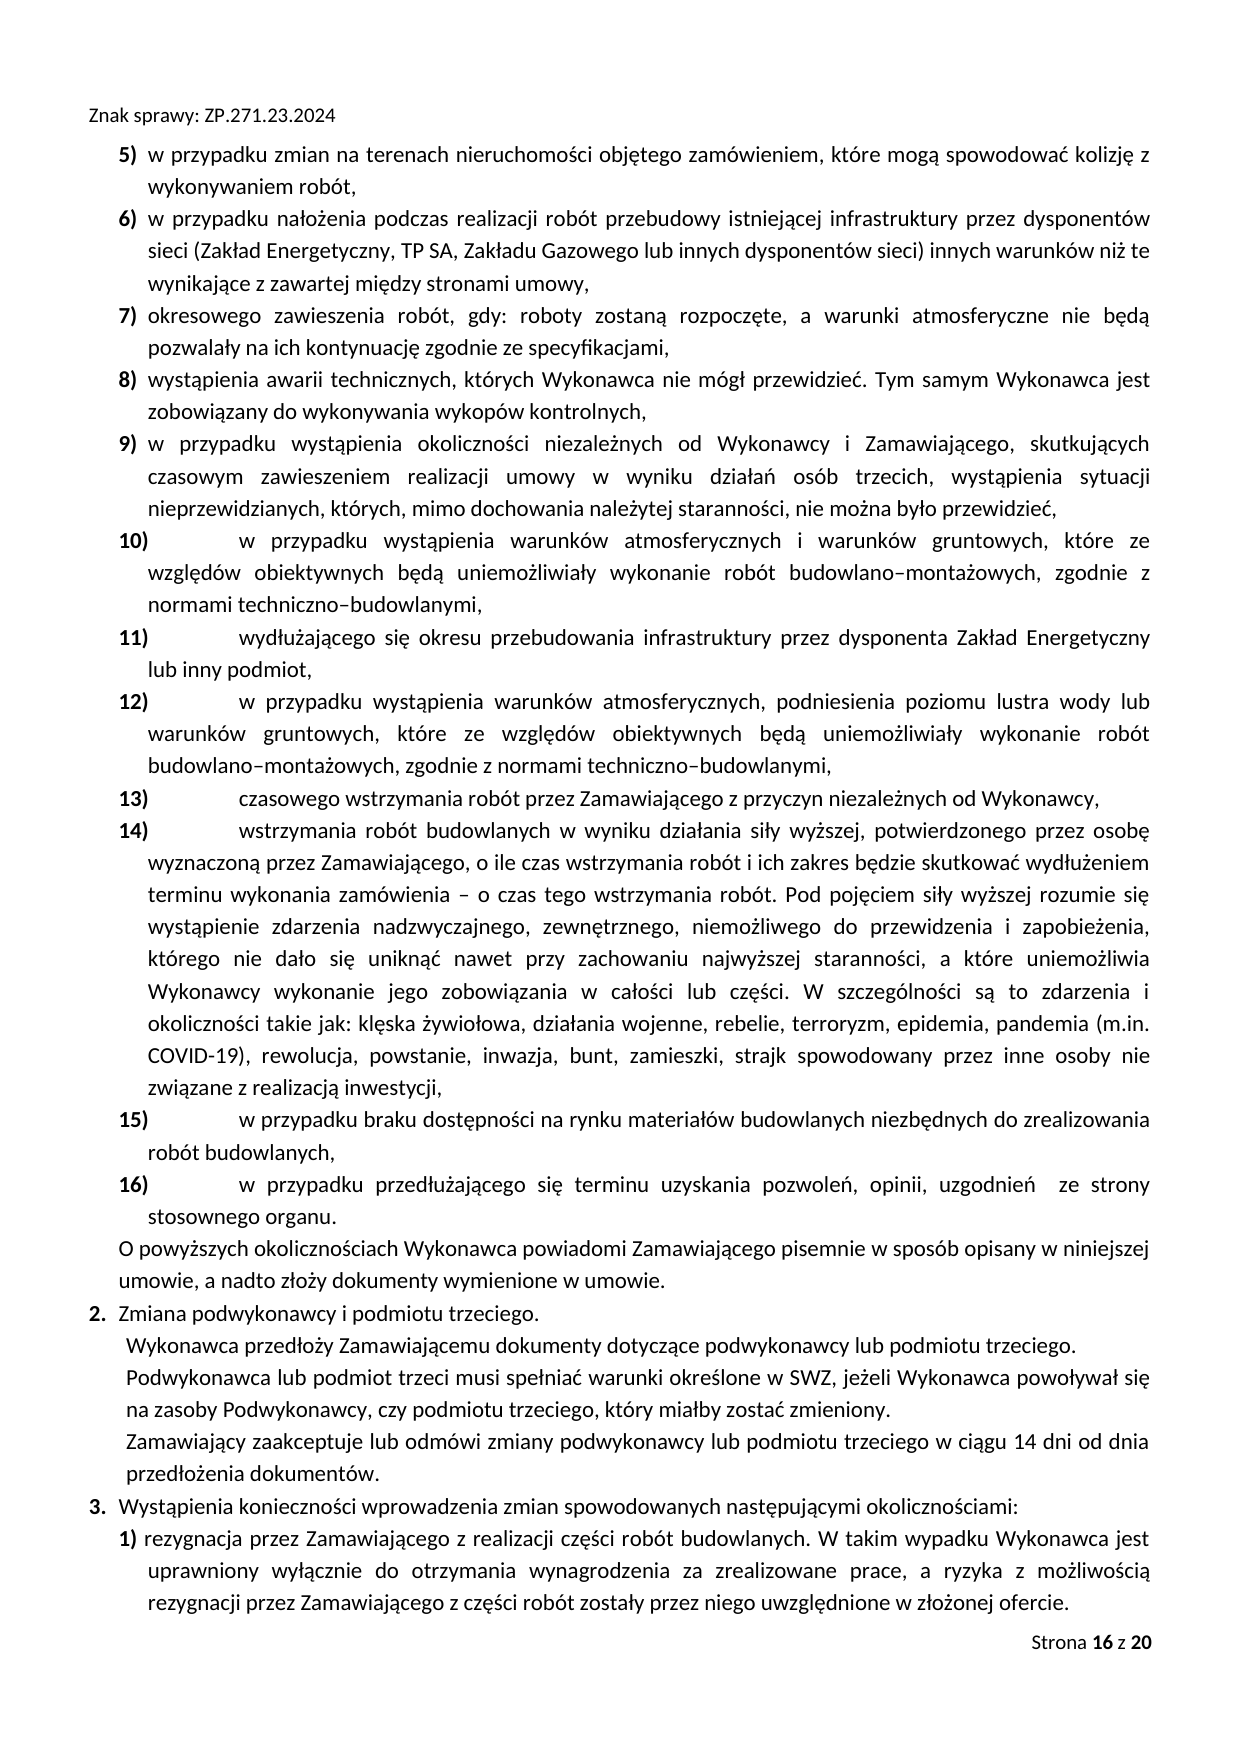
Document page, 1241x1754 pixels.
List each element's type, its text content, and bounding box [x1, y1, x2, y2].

text Wykonawca przedłoży Zamawiającemu dokumenty dotyczące podwykonawcy lub podmiotu trzeciego. [126, 1331, 1152, 1359]
text Podwykonawca lub podmiot trzeci musi spełniać warunki określone w SWZ, jeżeli Wykonawca powoływał się na zasoby Podwykonawcy, czy podmiotu trzeciego, który miałby zostać zmieniony. [126, 1363, 1152, 1423]
list w przypadku przedłużającego się terminu uzyskania pozwoleń, opinii, uzgodnień ze strony stosownego organu. [118, 1170, 1152, 1230]
list okresowego zawieszenia robót, gdy: roboty zostaną rozpoczęte, a warunki atmosferyczne nie będą pozwalały na ich kontynuację zgodnie ze specyfikacjami, [118, 301, 1152, 361]
list Wystąpienia konieczności wprowadzenia zmian spowodowanych następującymi okolicznościami: [89, 1492, 1152, 1520]
list w przypadku wystąpienia warunków atmosferycznych, podniesienia poziomu lustra wody lub warunków gruntowych, które ze względów obiektywnych będą uniemożliwiały wykonanie robót budowlano–montażowych, zgodnie z normami techniczno–budowlanymi, [118, 687, 1152, 779]
list wstrzymania robót budowlanych w wyniku działania siły wyższej, potwierdzonego przez osobę wyznaczoną przez Zamawiającego, o ile czas wstrzymania robót i ich zakres będzie skutkować wydłużeniem terminu wykonania zamówienia – o czas tego wstrzymania robót. Pod pojęciem siły wyższej rozumie się wystąpienie zdarzenia nadzwyczajnego, zewnętrznego, niemożliwego do przewidzenia i zapobieżenia, którego nie dało się uniknąć nawet przy zachowaniu najwyższej staranności, a które uniemożliwia Wykonawcy wykonanie jego zobowiązania w całości lub części. W szczególności są to zdarzenia i okoliczności takie jak: klęska żywiołowa, działania wojenne, rebelie, terroryzm, epidemia, pandemia (m.in. COVID-19), rewolucja, powstanie, inwazja, bunt, zamieszki, strajk spowodowany przez inne osoby nie związane z realizacją inwestycji, [118, 816, 1152, 1101]
list wystąpienia awarii technicznych, których Wykonawca nie mógł przewidzieć. Tym samym Wykonawca jest zobowiązany do wykonywania wykopów kontrolnych, [118, 365, 1152, 425]
list w przypadku zmian na terenach nieruchomości objętego zamówieniem, które mogą spowodować kolizję z wykonywaniem robót, [118, 140, 1152, 200]
list w przypadku braku dostępności na rynku materiałów budowlanych niezbędnych do zrealizowania robót budowlanych, [118, 1106, 1152, 1166]
list w przypadku nałożenia podczas realizacji robót przebudowy istniejącej infrastruktury przez dysponentów sieci (Zakład Energetyczny, TP SA, Zakładu Gazowego lub innych dysponentów sieci) innych warunków niż te wynikające z zawartej między stronami umowy, [118, 204, 1152, 297]
list czasowego wstrzymania robót przez Zamawiającego z przyczyn niezależnych od Wykonawcy, [118, 784, 1152, 812]
list wydłużającego się okresu przebudowania infrastruktury przez dysponenta Zakład Energetyczny lub inny podmiot, [118, 623, 1152, 683]
text Zamawiający zaakceptuje lub odmówi zmiany podwykonawcy lub podmiotu trzeciego w ciągu 14 dni od dnia przedłożenia dokumentów. [126, 1427, 1152, 1488]
text 1) rezygnacja przez Zamawiającego z realizacji części robót budowlanych. W takim wypadku Wykonawca jest uprawniony wyłącznie do otrzymania wynagrodzenia za zrealizowane prace, a ryzyka z możliwością rezygnacji przez Zamawiającego z części robót zostały przez niego uwzględnione w złożonej ofercie. [118, 1524, 1152, 1616]
list w przypadku wystąpienia warunków atmosferycznych i warunków gruntowych, które ze względów obiektywnych będą uniemożliwiały wykonanie robót budowlano–montażowych, zgodnie z normami techniczno–budowlanymi, [118, 526, 1152, 618]
text O powyższych okolicznościach Wykonawca powiadomi Zamawiającego pisemnie w sposób opisany w niniejszej umowie, a nadto złoży dokumenty wymienione w umowie. [118, 1234, 1152, 1294]
list Zmiana podwykonawcy i podmiotu trzeciego. [89, 1299, 1152, 1327]
list w przypadku wystąpienia okoliczności niezależnych od Wykonawcy i Zamawiającego, skutkujących czasowym zawieszeniem realizacji umowy w wyniku działań osób trzecich, wystąpienia sytuacji nieprzewidzianych, których, mimo dochowania należytej staranności, nie można było przewidzieć, [118, 429, 1152, 522]
